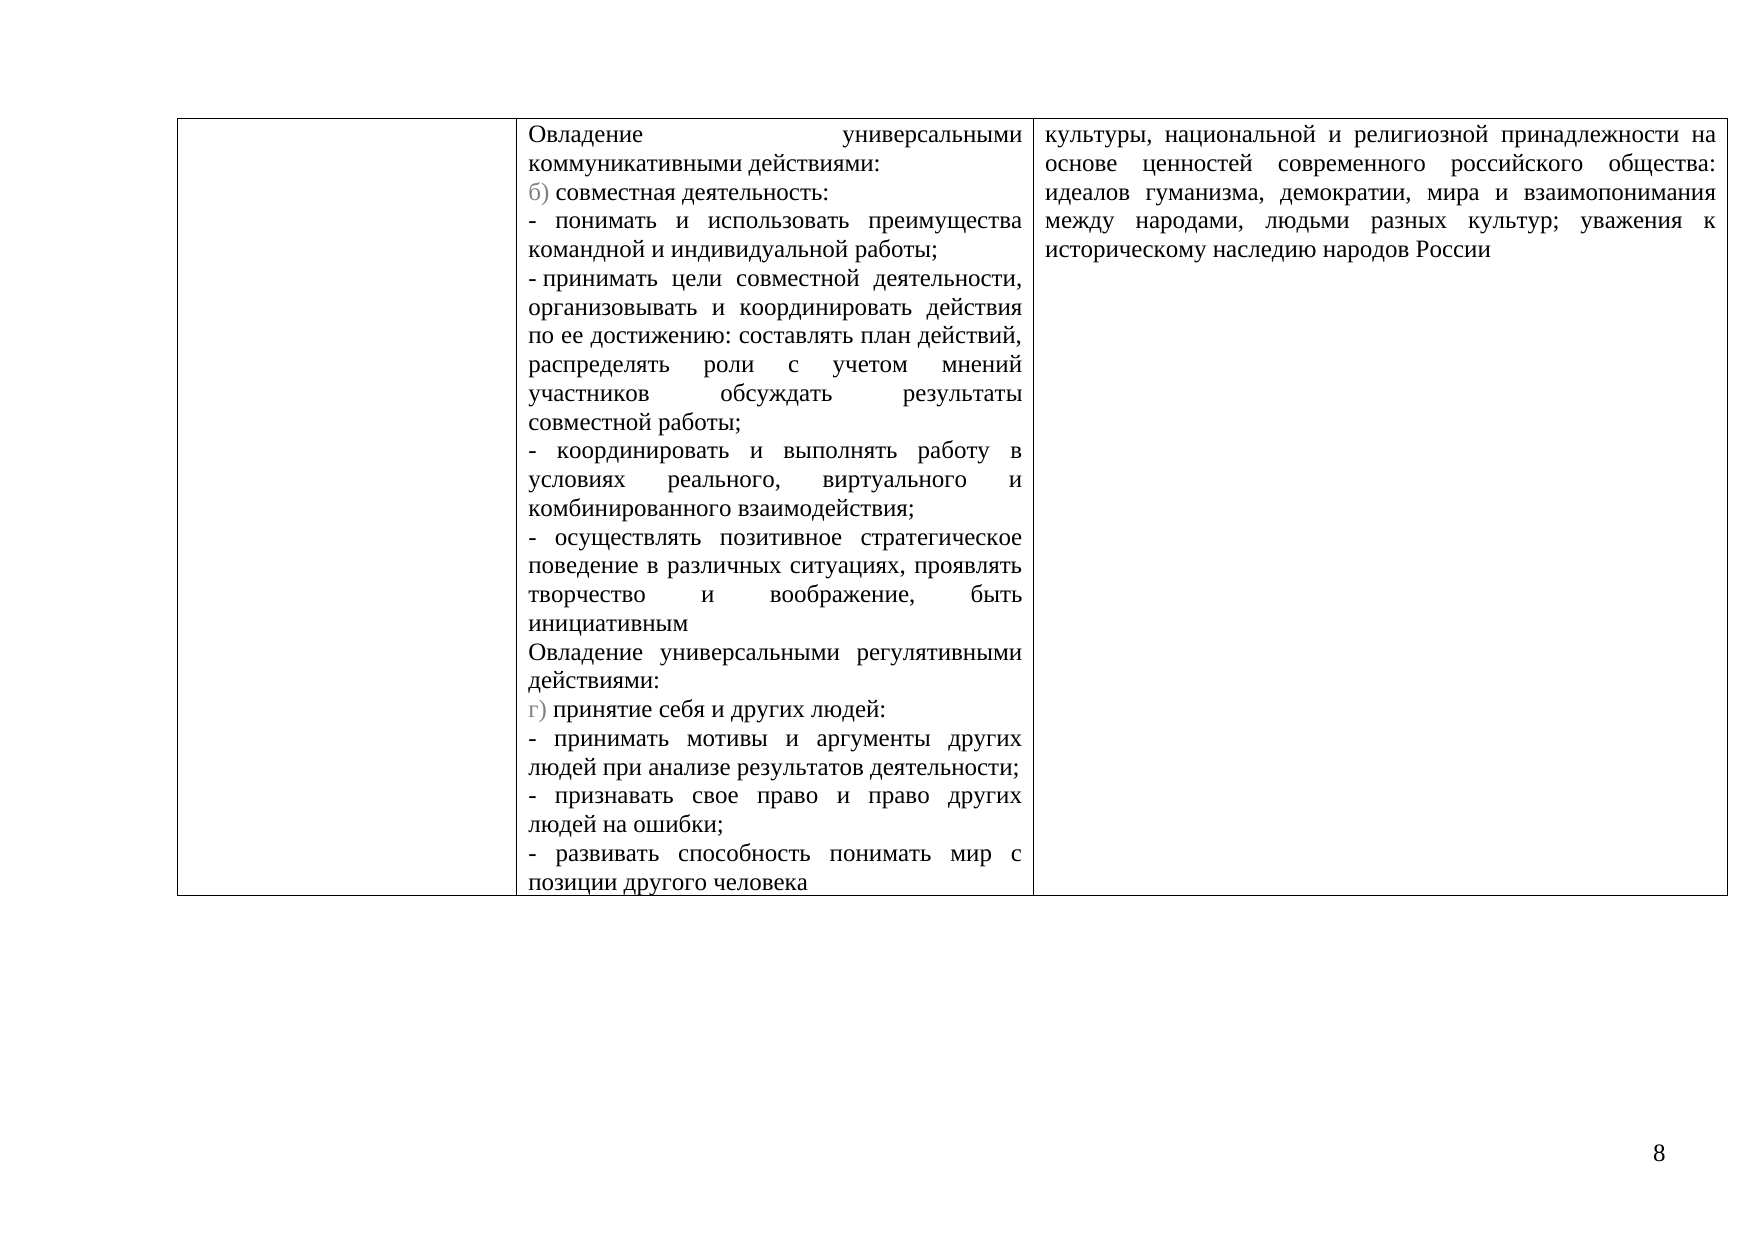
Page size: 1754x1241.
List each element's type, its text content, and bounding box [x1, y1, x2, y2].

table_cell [1034, 119, 1727, 895]
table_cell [178, 119, 516, 895]
